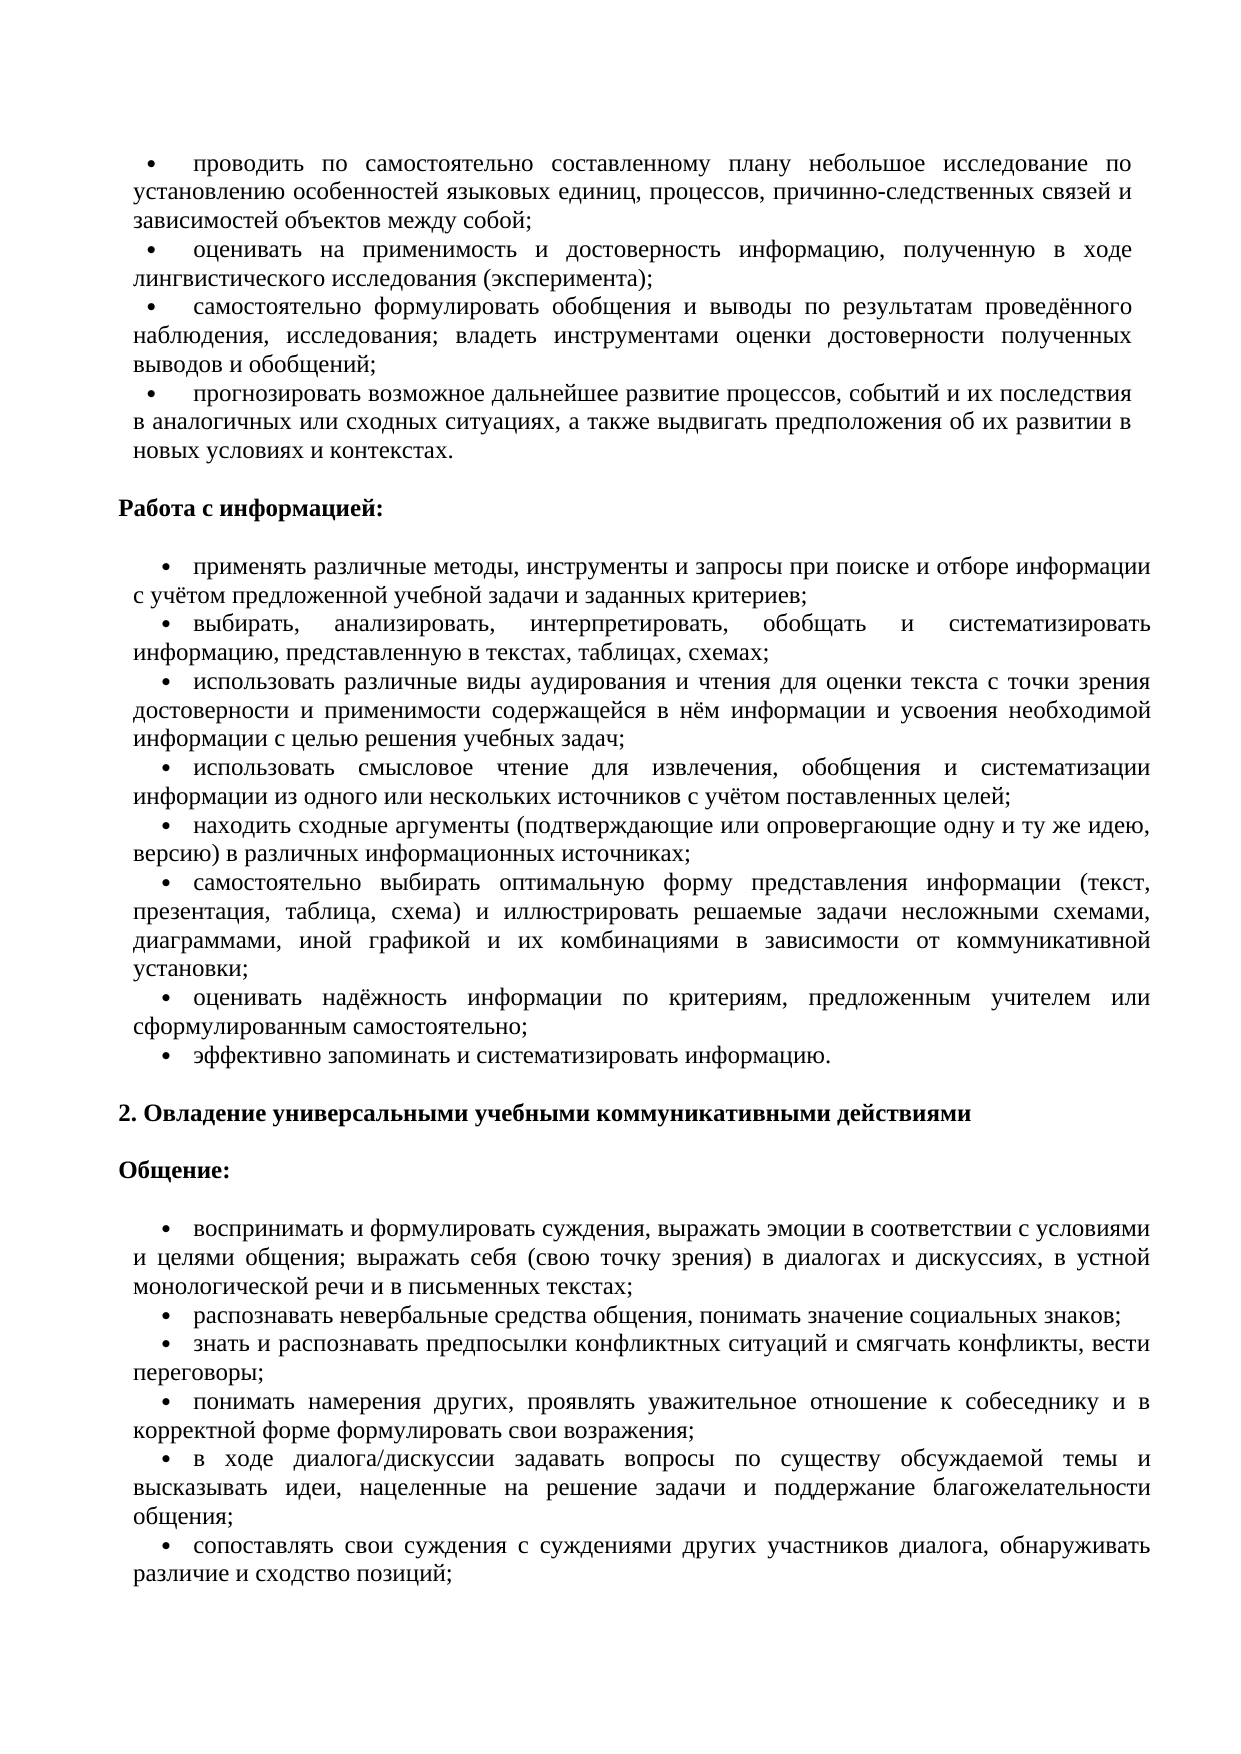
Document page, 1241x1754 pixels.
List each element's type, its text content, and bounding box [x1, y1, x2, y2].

list самостоятельно выбирать оптимальную форму представления информации (текст, презентация, таблица, схема) и иллюстрировать решаемые задачи несложными схемами, диаграммами, иной графикой и их комбинациями в зависимости от коммуникативной установки; [133, 1098, 1152, 1213]
text Работа с информацией: [118, 723, 1152, 752]
list формировать гипотезу об истинности собственных суждений и суждений других, аргументировать свою позицию, мнение; [133, 263, 1133, 320]
list распознавать невербальные средства общения, понимать значение социальных знаков; [133, 1559, 1152, 1588]
text 2. Овладение универсальными учебными коммуникативными действиями [118, 1357, 1152, 1386]
list применять различные методы, инструменты и запросы при поиске и отборе информации с учётом предложенной учебной задачи и заданных критериев; [133, 781, 1152, 839]
list прогнозировать возможное дальнейшее развитие процессов, событий и их последствия в аналогичных или сходных ситуациях, а также выдвигать предположения об их развитии в новых условиях и контекстах. [133, 608, 1133, 694]
list составлять алгоритм действий и использовать его для решения учебных задач; [133, 320, 1133, 349]
list оценивать надёжность информации по критериям, предложенным учителем или сформулированным самостоятельно; [133, 1213, 1152, 1270]
list использовать вопросы как исследовательский инструмент познания в языковом образовании; [133, 148, 1133, 205]
list использовать различные виды аудирования и чтения для оценки текста с точки зрения достоверности и применимости содержащейся в нём информации и усвоения необходимой информации с целью решения учебных задач; [133, 896, 1152, 983]
list воспринимать и формулировать суждения, выражать эмоции в соответствии с условиями и целями общения; выражать себя (свою точку зрения) в диалогах и дискуссиях, в устной монологической речи и в письменных текстах; [133, 1473, 1152, 1559]
list эффективно запоминать и систематизировать информацию. [133, 1299, 1152, 1328]
list самостоятельно формулировать обобщения и выводы по результатам проведённого наблюдения, исследования; владеть инструментами оценки достоверности полученных выводов и обобщений; [133, 493, 1133, 579]
text Общение: [118, 1415, 1152, 1444]
list проводить по самостоятельно составленному плану небольшое исследование по установлению особенностей языковых единиц, процессов, причинно-следственных связей и зависимостей объектов между собой; [133, 349, 1133, 435]
list выбирать, анализировать, интерпретировать, обобщать и систематизировать информацию, представленную в текстах, таблицах, схемах; [133, 839, 1152, 896]
list формулировать вопросы, фиксирующие несоответствие между реальным и желательным состоянием ситуации, и самостоятельно устанавливать искомое и данное; [133, 205, 1133, 263]
list оценивать на применимость и достоверность информацию, полученную в ходе лингвистического исследования (эксперимента); [133, 435, 1133, 493]
list использовать смысловое чтение для извлечения, обобщения и систематизации информации из одного или нескольких источников с учётом поставленных целей; [133, 983, 1152, 1040]
list находить сходные аргументы (подтверждающие или опровергающие одну и ту же идею, версию) в различных информационных источниках; [133, 1040, 1152, 1098]
